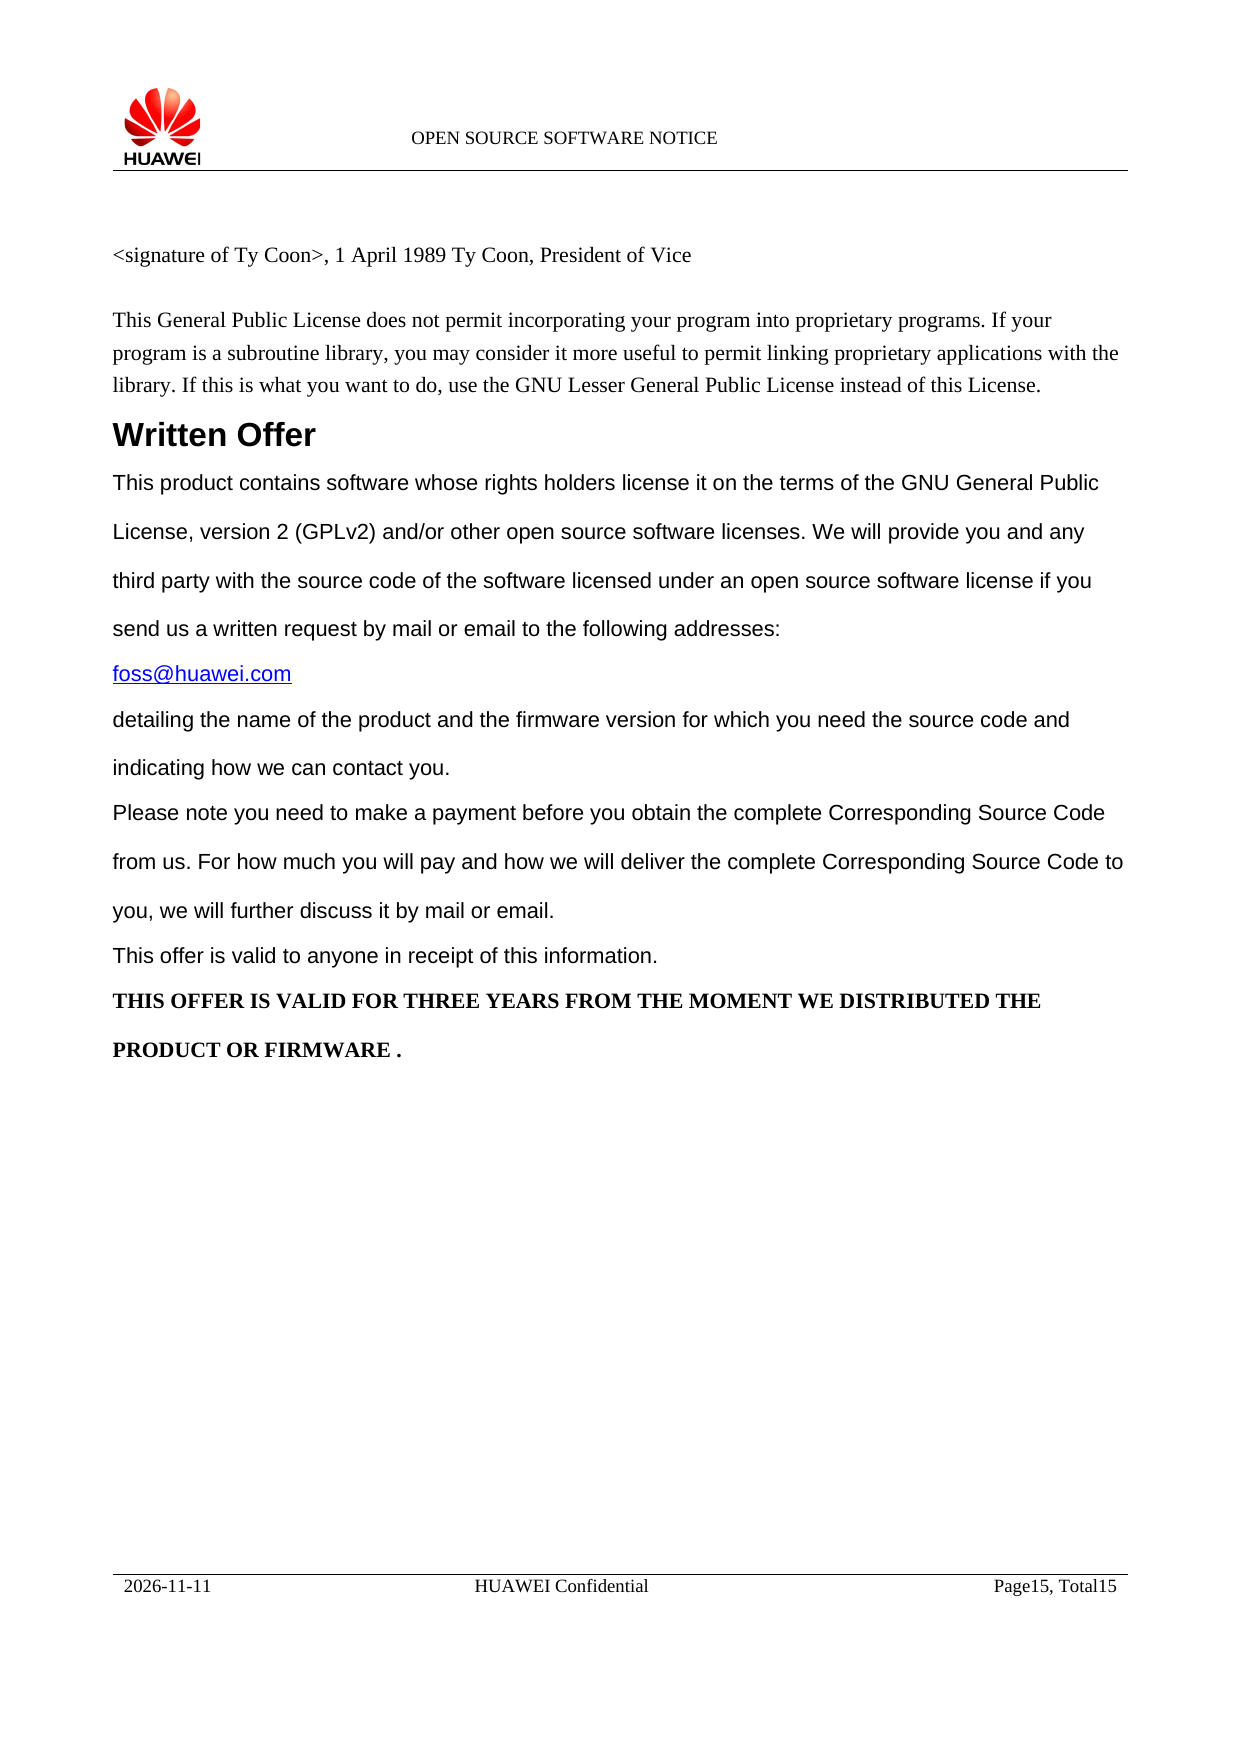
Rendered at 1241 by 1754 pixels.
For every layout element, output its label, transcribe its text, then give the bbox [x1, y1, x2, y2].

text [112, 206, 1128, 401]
text Please note you need to make a payment before you obtain the complete Corresponding Source Code from us. For how much you will pay and how we will deliver the complete Corresponding Source Code to you, we will further discuss it by mail or email. [112, 797, 1128, 927]
text foss@huawei.com [112, 658, 1128, 690]
text detailing the name of the product and the firmware version for which you need the source code and indicating how we can contact you. [112, 703, 1128, 784]
picture [124, 88, 201, 165]
text This offer is valid to anyone in receipt of this information. [112, 939, 1128, 972]
text Written Offer [112, 401, 1128, 466]
text This product contains software whose rights holders license it on the terms of the GNU General Public License, version 2 (GPLv2) and/or other open source software licenses. We will provide you and any third party with the source code of the software licensed under an open source software license if you send us a written request by mail or email to the following addresses: [112, 466, 1128, 645]
text This offer is valid for three years from the moment we distributed the product or firmware . [112, 984, 1128, 1066]
